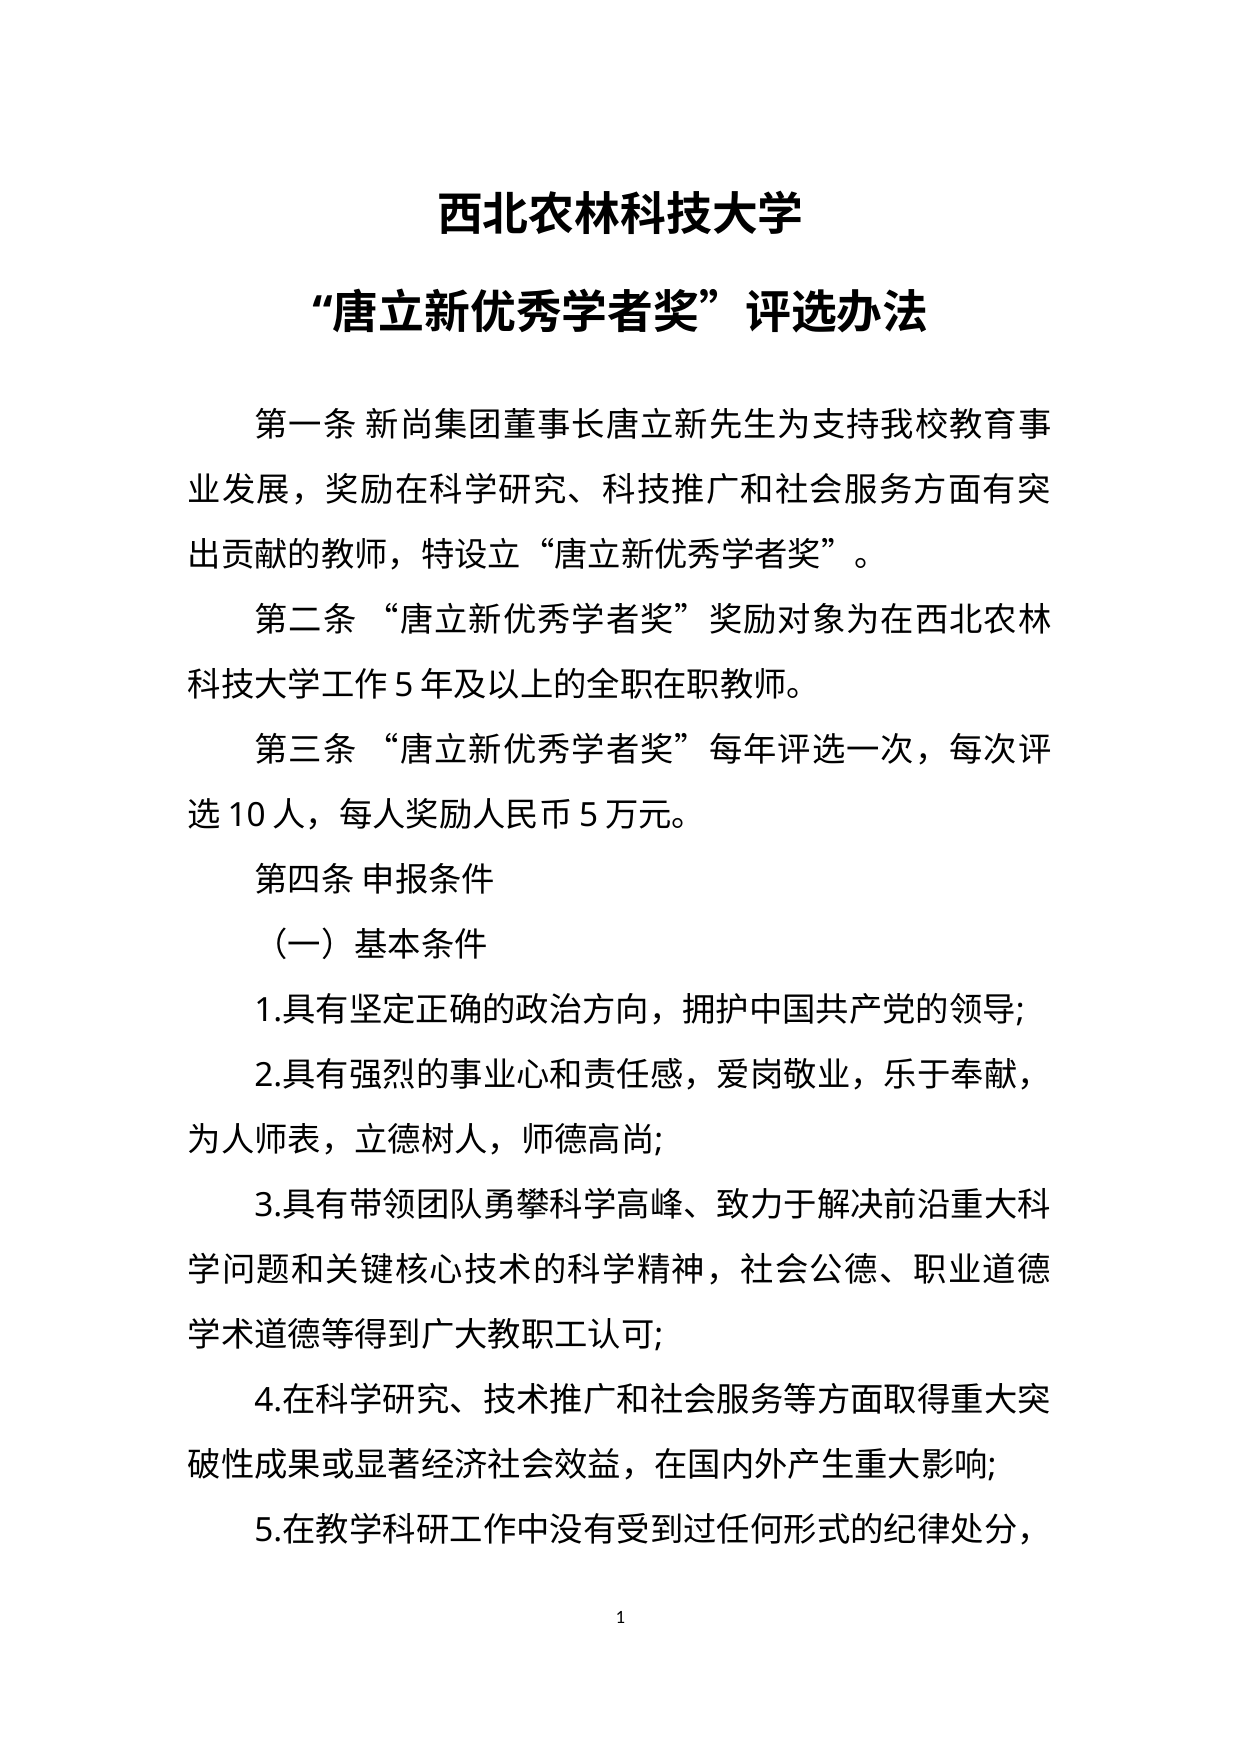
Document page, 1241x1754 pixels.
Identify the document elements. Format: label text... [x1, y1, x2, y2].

text 3.具有带领团队勇攀科学高峰、致力于解决前沿重大科学问题和关键核心技术的科学精神，社会公德、职业道德、学术道德等得到广大教职工认可; [187, 1169, 1053, 1364]
text 1.具有坚定正确的政治方向，拥护中国共产党的领导; [187, 974, 1053, 1039]
text （一）基本条件 [187, 909, 1053, 974]
text 第一条 新尚集团董事长唐立新先生为支持我校教育事业发展，奖励在科学研究、科技推广和社会服务方面有突出贡献的教师，特设立“唐立新优秀学者奖”。 [187, 389, 1053, 584]
text 2.具有强烈的事业心和责任感，爱岗敬业，乐于奉献，为人师表，立德树人，师德高尚; [187, 1039, 1053, 1169]
text 4.在科学研究、技术推广和社会服务等方面取得重大突破性成果或显著经济社会效益，在国内外产生重大影响; [187, 1364, 1053, 1494]
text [187, 1494, 1053, 1559]
text “唐立新优秀学者奖”评选办法 [187, 259, 1053, 357]
text 第四条 申报条件 [187, 844, 1053, 909]
text 西北农林科技大学 [187, 162, 1053, 259]
text 第三条 “唐立新优秀学者奖”每年评选一次，每次评选10人，每人奖励人民币5万元。 [187, 714, 1053, 844]
text 第二条 “唐立新优秀学者奖”奖励对象为在西北农林科技大学工作5年及以上的全职在职教师。 [187, 584, 1053, 714]
